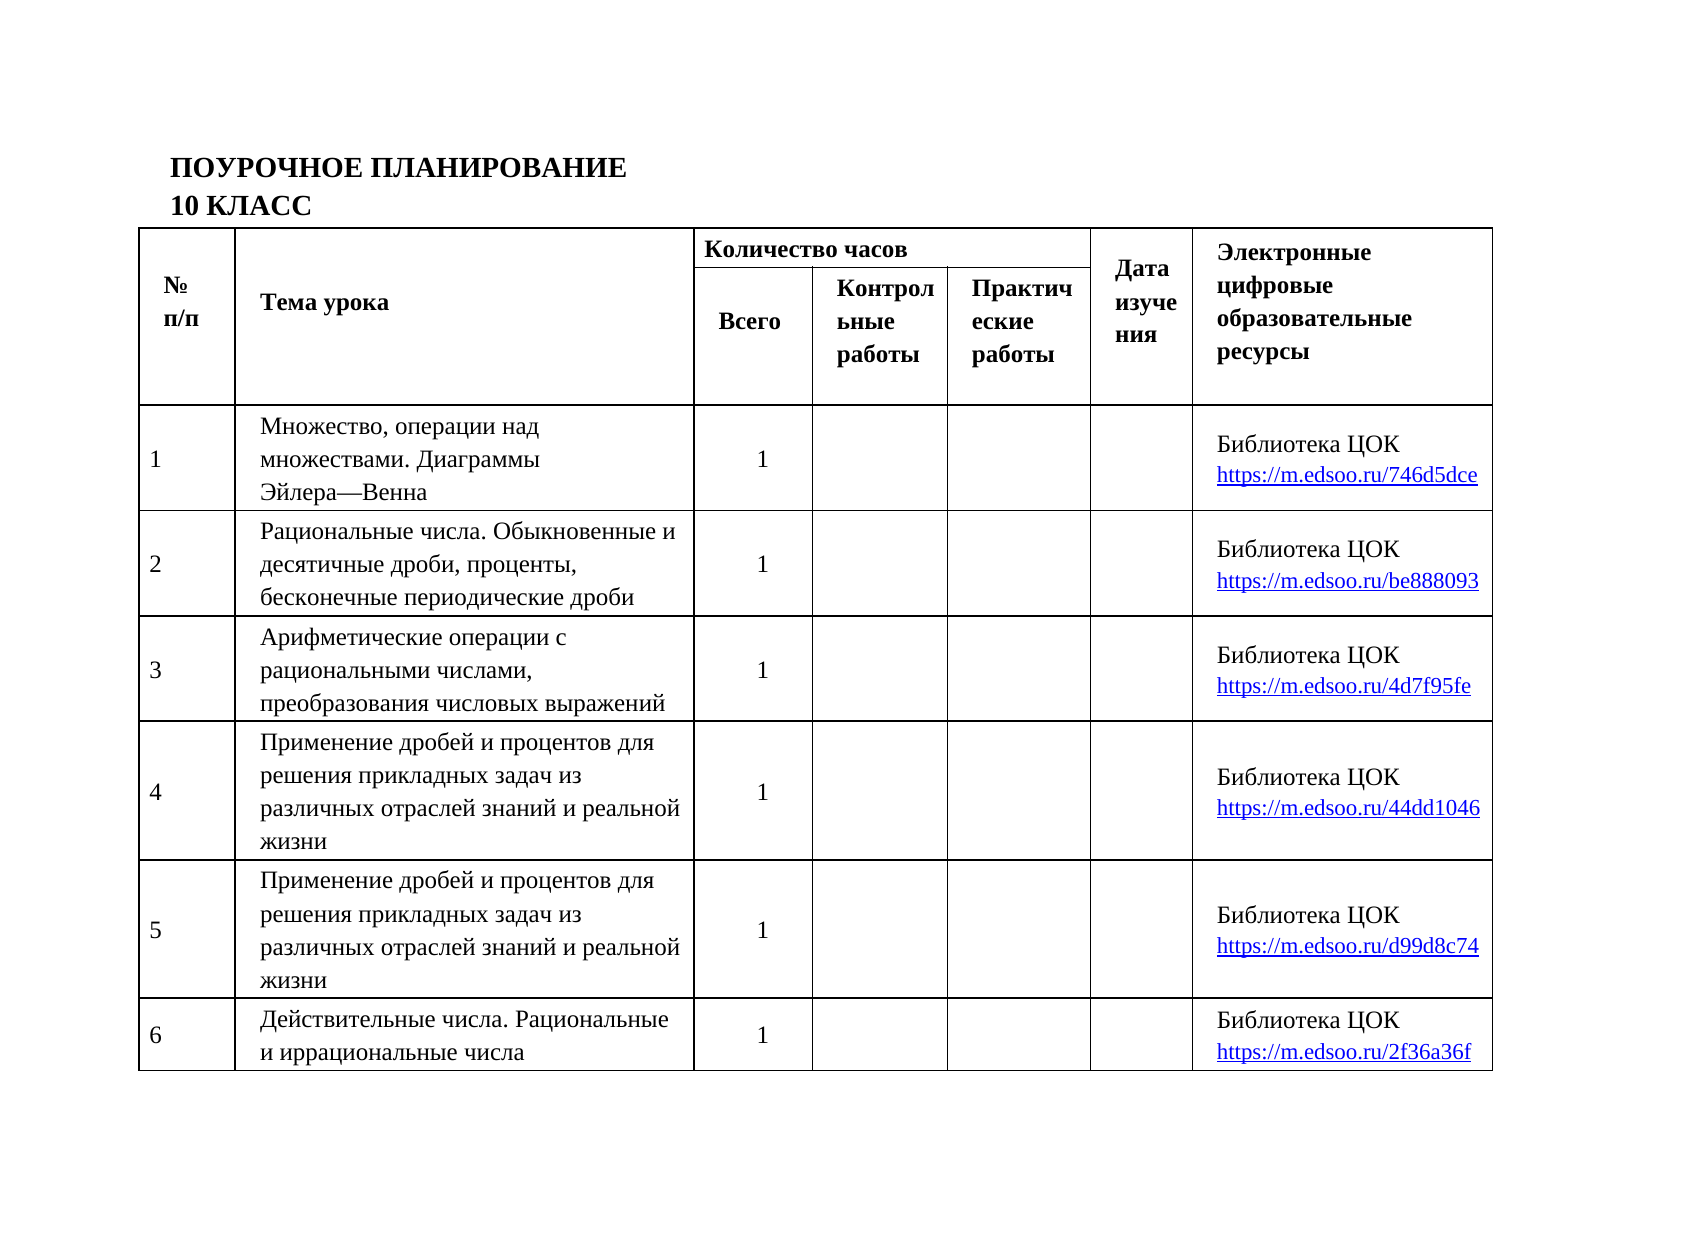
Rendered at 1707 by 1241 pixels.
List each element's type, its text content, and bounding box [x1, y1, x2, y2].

table_cell Применение дробей и процентов для решения прикладных задач из различных отраслей знаний и реальной жизни [236, 722, 693, 859]
table_cell [1091, 999, 1192, 1070]
table_cell Библиотека ЦОК https://m.edsoo.ru/4d7f95fe [1193, 617, 1492, 720]
table_cell Арифметические операции с рациональными числами, преобразования числовых выражений [236, 617, 693, 720]
table_cell 1 [695, 617, 812, 720]
table_cell Применение дробей и процентов для решения прикладных задач из различных отраслей знаний и реальной жизни [236, 861, 693, 997]
table_cell [813, 406, 947, 509]
table_cell [813, 511, 947, 615]
table_cell [948, 617, 1090, 720]
table_cell [1091, 511, 1192, 615]
table_cell [1091, 617, 1192, 720]
table_cell Практические работы [948, 268, 1090, 404]
table_cell 5 [140, 861, 234, 997]
table_cell 2 [140, 511, 234, 615]
table_cell 1 [695, 722, 812, 859]
table_cell [1091, 406, 1192, 509]
table_cell Библиотека ЦОК https://m.edsoo.ru/746d5dce [1193, 406, 1492, 509]
text ПОУРОЧНОЕ ПЛАНИРОВАНИЕ [162, 150, 1557, 183]
table_cell [1091, 861, 1192, 997]
text 10 КЛАСС [162, 188, 1557, 222]
table_cell [948, 511, 1090, 615]
table_header Электронные цифровые образовательные ресурсы [1193, 229, 1492, 404]
table_header Количество часов [695, 229, 1090, 266]
table_cell 1 [695, 406, 812, 509]
table_cell 4 [140, 722, 234, 859]
table_header Дата изучения [1091, 229, 1192, 404]
table_cell Контрольные работы [813, 268, 947, 404]
table_cell Библиотека ЦОК https://m.edsoo.ru/44dd1046 [1193, 722, 1492, 859]
table_cell [948, 999, 1090, 1070]
table_cell Рациональные числа. Обыкновенные и десятичные дроби, проценты, бесконечные периодические дроби [236, 511, 693, 615]
table_header № п/п [140, 229, 234, 404]
table_cell [813, 999, 947, 1070]
table_cell [948, 722, 1090, 859]
table_cell [948, 861, 1090, 997]
table_cell Библиотека ЦОК https://m.edsoo.ru/d99d8c74 [1193, 861, 1492, 997]
table_cell 1 [695, 861, 812, 997]
table_header Тема урока [236, 229, 693, 404]
table_cell 1 [695, 999, 812, 1070]
table_cell Библиотека ЦОК https://m.edsoo.ru/be888093 [1193, 511, 1492, 615]
table_cell [1091, 722, 1192, 859]
table_cell [813, 861, 947, 997]
table_cell Библиотека ЦОК https://m.edsoo.ru/2f36a36f [1193, 999, 1492, 1070]
table_cell Множество, операции над множествами. Диаграммы Эйлера―Венна [236, 406, 693, 509]
table_cell [813, 722, 947, 859]
table_cell [813, 617, 947, 720]
table_cell Действительные числа. Рациональные и иррациональные числа [236, 999, 693, 1070]
table_cell 1 [695, 511, 812, 615]
table_cell 1 [140, 406, 234, 509]
table_cell 3 [140, 617, 234, 720]
table_cell Всего [695, 268, 812, 404]
table_cell [948, 406, 1090, 509]
table_cell 6 [140, 999, 234, 1070]
